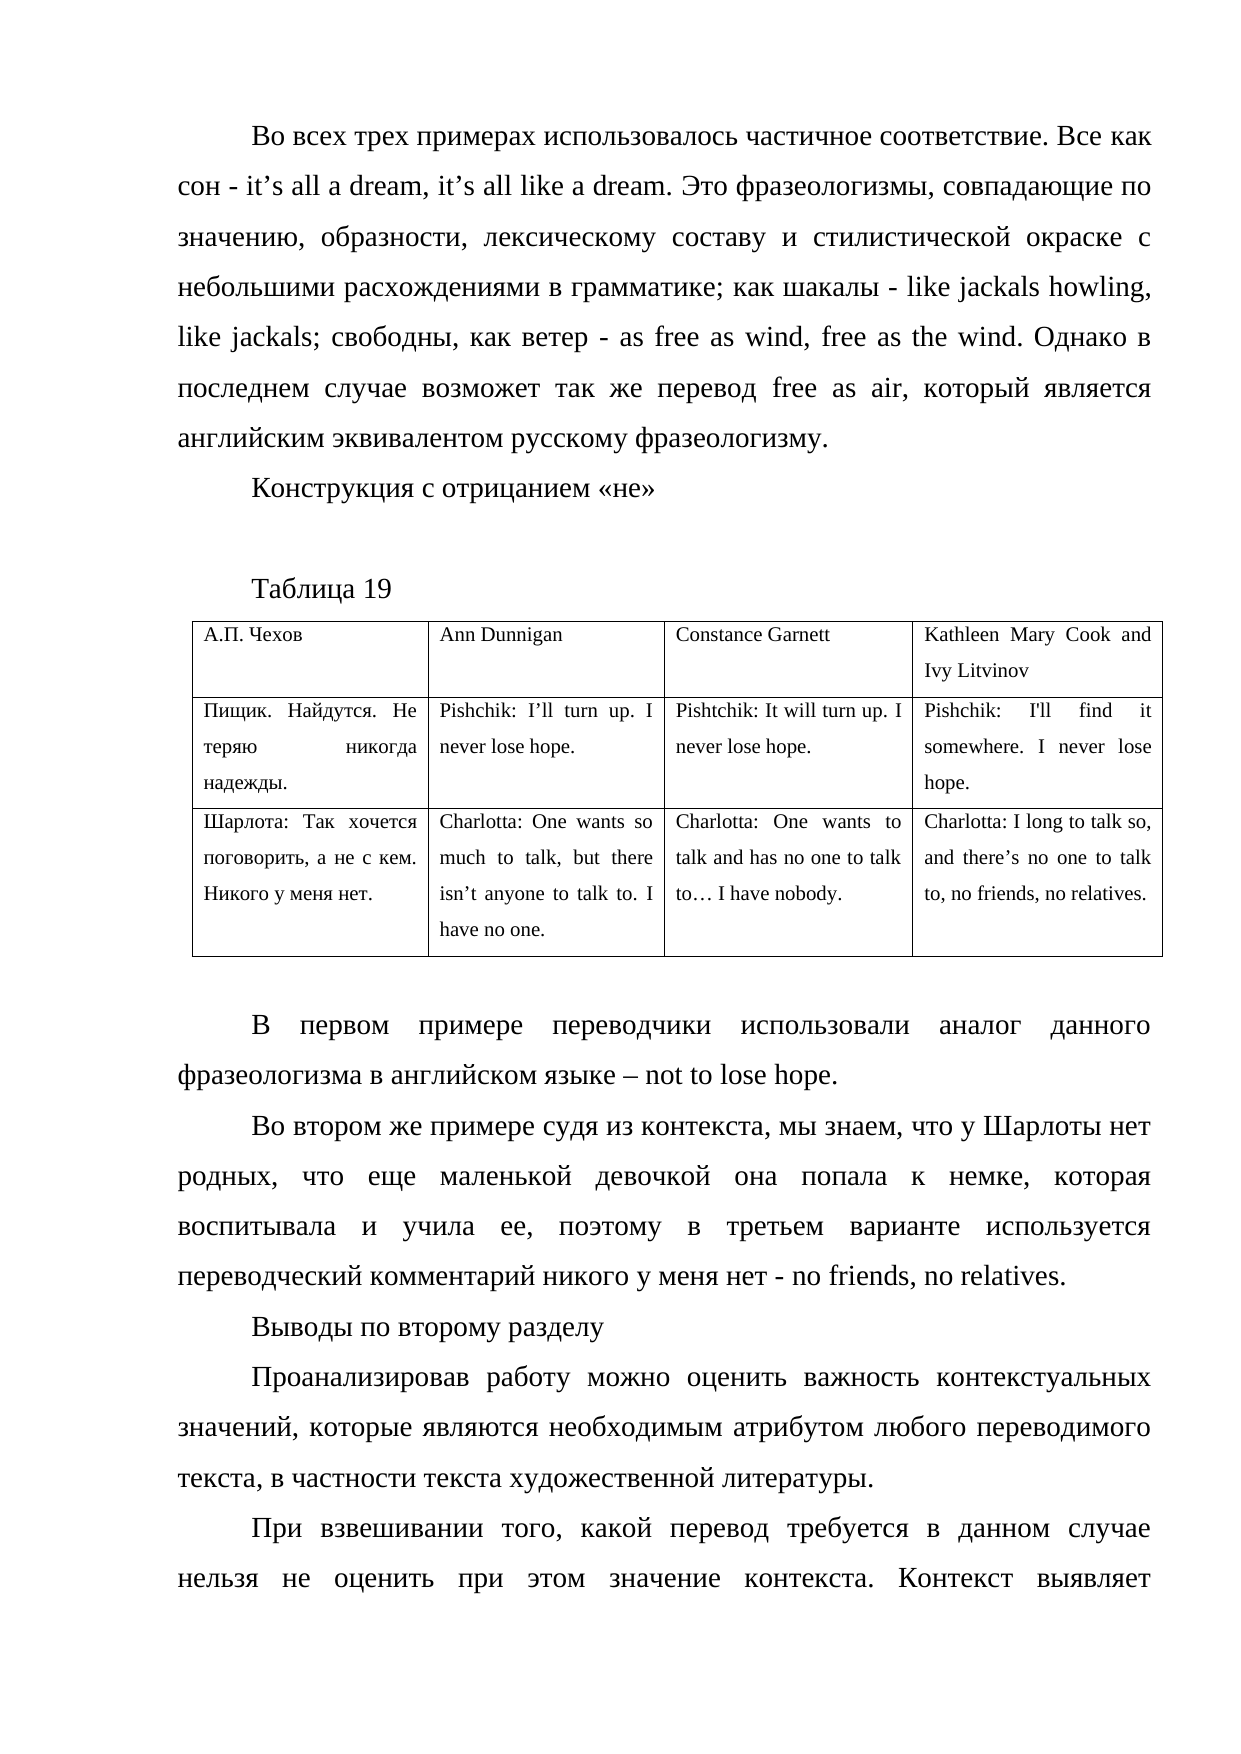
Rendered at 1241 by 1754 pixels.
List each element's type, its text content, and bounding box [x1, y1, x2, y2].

text Во втором же примере судя из контекста, мы знаем, что у Шарлоты нет родных, что еще маленькой девочкой она попала к немке, которая воспитывала и учила ее, поэтому в третьем варианте используется переводческий комментарий никого у меня нет - no friends, no relatives. [177, 1108, 1152, 1292]
table_cell Charlotta: One wants so much to talk, but there isn’t anyone to talk to. I have no one. [429, 809, 664, 956]
text В первом примере переводчики использовали аналог данного фразеологизма в английском языке – not to lose hope. [177, 1007, 1152, 1091]
text Таблица 19 [177, 571, 1152, 604]
table_header Ann Dunnigan [429, 622, 664, 697]
text Проанализировав работу можно оценить важность контекстуальных значений, которые являются необходимым атрибутом любого переводимого текста, в частности текста художественной литературы. [177, 1359, 1152, 1493]
table_cell Pishchik: I’ll turn up. I never lose hope. [429, 698, 664, 808]
table_cell Pishtchik: It will turn up. I never lose hope. [665, 698, 912, 808]
table_cell Пищик. Найдутся. Не теряю никогда надежды. [193, 698, 428, 808]
table_cell Charlotta: I long to talk so, and there’s no one to talk to, no friends, no relatives. [913, 809, 1162, 956]
text Конструкция с отрицанием «не» [177, 470, 1152, 504]
text Выводы по второму разделу [177, 1309, 1152, 1342]
table_cell Pishchik: I'll find it somewhere. I never lose hope. [913, 698, 1162, 808]
text Во всех трех примерах использовалось частичное соответствие. Все как сон - it’s all a dream, it’s all like a dream. Это фразеологизмы, совпадающие по значению, образности, лексическому составу и стилистической окраске с небольшими расхождениями в грамматике; как шакалы - like jackals howling, like jackals; свободны, как ветер - as free as wind, free as the wind. Однако в последнем случае возможет так же перевод free as air, который является английским эквивалентом русскому фразеологизму. [177, 118, 1152, 453]
table_cell Шарлота: Так хочется поговорить, а не с кем. Никого у меня нет. [193, 809, 428, 956]
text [177, 1510, 1152, 1594]
table_cell Charlotta: One wants to talk and has no one to talk to… I have nobody. [665, 809, 912, 956]
table_header А.П. Чехов [193, 622, 428, 697]
table_header Kathleen Mary Cook and Ivy Litvinov [913, 622, 1162, 697]
table_header Constance Garnett [665, 622, 912, 697]
